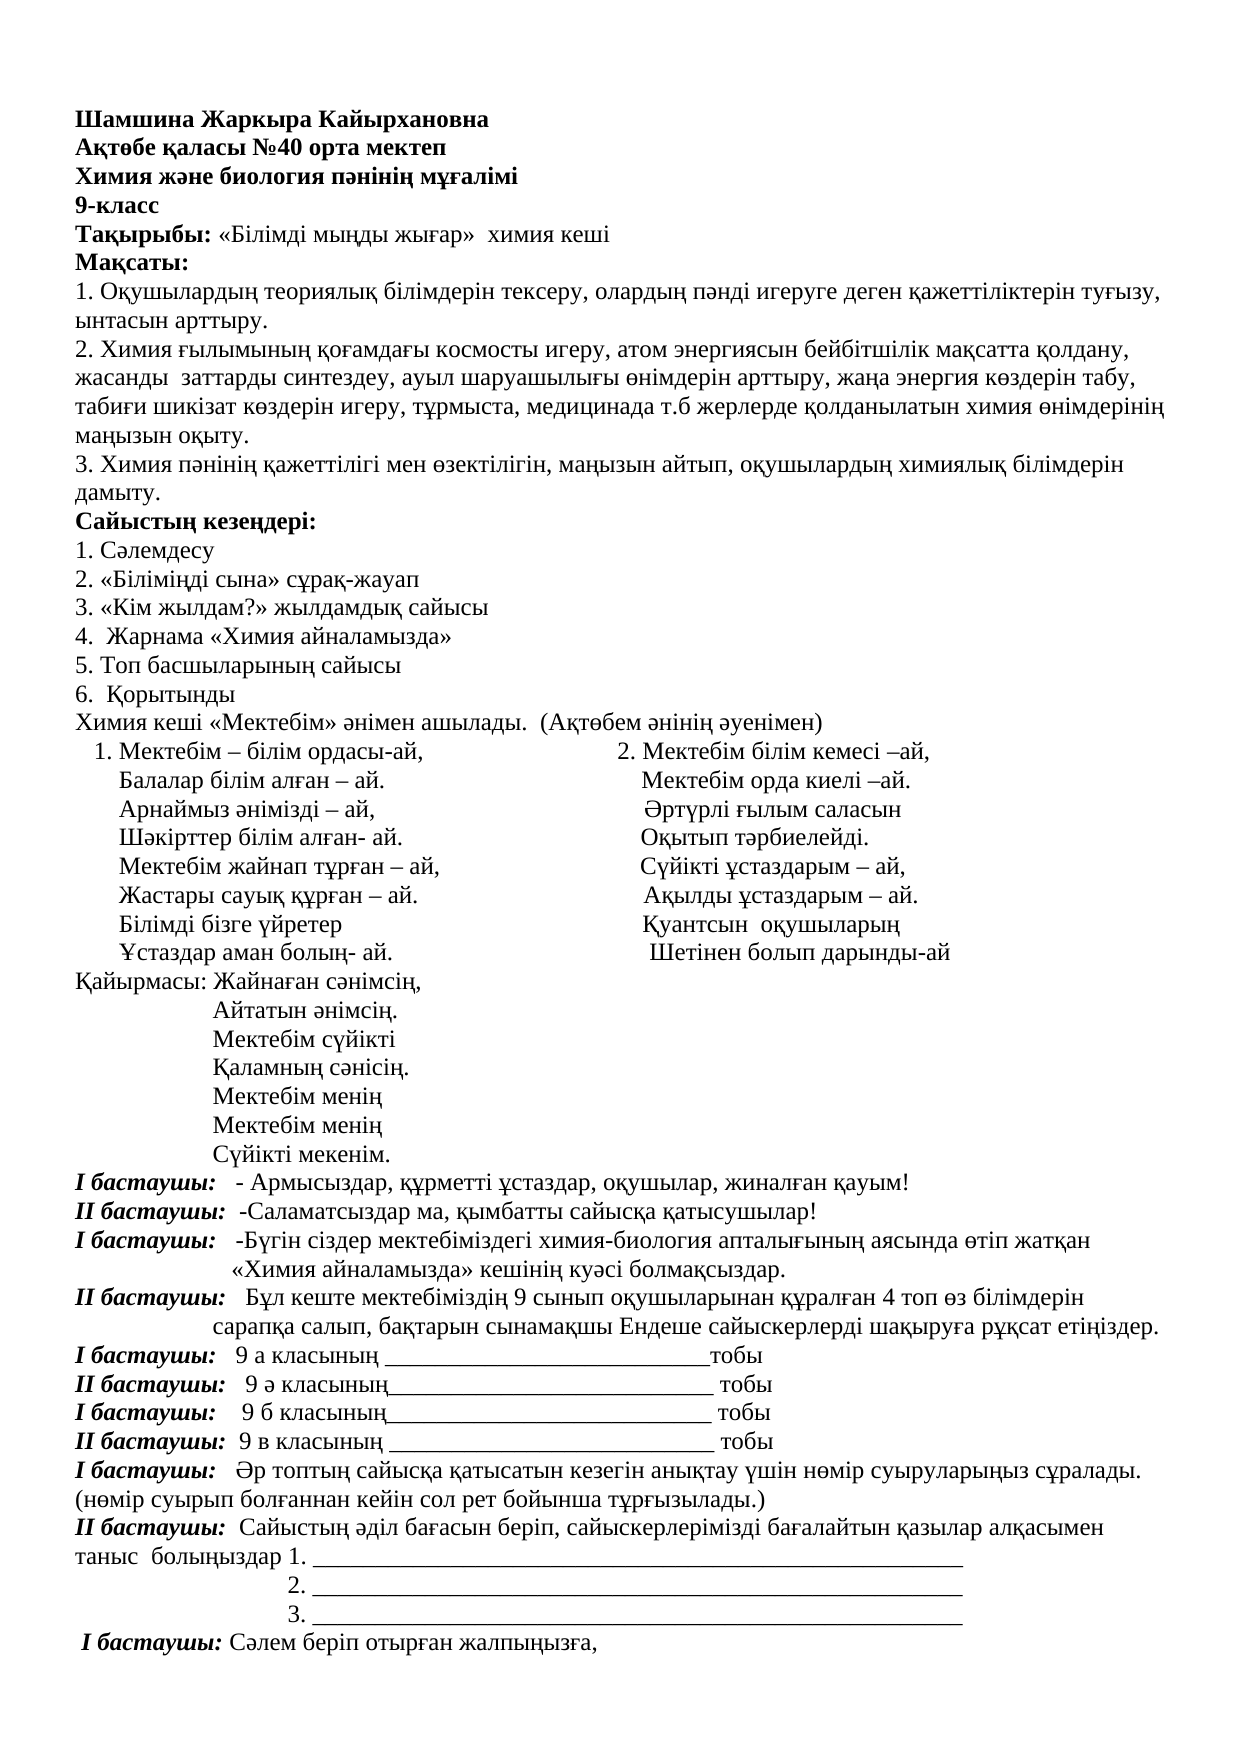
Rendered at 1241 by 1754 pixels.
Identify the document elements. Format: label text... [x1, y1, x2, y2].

text І бастаушы: Әр топтың сайысқа қатысатын кезегін анықтау үшін нөмір суыруларыңыз сұралады. (нөмір суырып болғаннан кейін сол рет бойынша тұрғызылады.) [75, 1455, 1165, 1512]
text І бастаушы: Сәлем беріп отырған жалпыңызға, [75, 1627, 1165, 1656]
text 4. Жарнама «Химия айналамызда» [75, 621, 1165, 650]
text 2. «Біліміңді сына» сұрақ-жауап [75, 564, 1165, 592]
text Мектебім сүйікті [75, 1024, 1165, 1052]
text 1. Оқушылардың теориялық білімдерін тексеру, олардың пәнді игеруге деген қажеттіліктерін туғызу, ынтасын арттыру. [75, 276, 1165, 334]
text Қаламның сәнісің. [75, 1052, 1165, 1081]
text 1. Мектебім – білім ордасы-ай, 2. Мектебім білім кемесі –ай, [75, 736, 1165, 765]
text Химия кеші «Мектебім» әнімен ашылады. (Ақтөбем әнінің әуенімен) [75, 707, 1165, 736]
text І бастаушы: 9 б класының__________________________ тобы [75, 1397, 1165, 1426]
text Сүйікті мекенім. [75, 1139, 1165, 1167]
text сарапқа салып, бақтарын сынамақшы Ендеше сайыскерлерді шақыруға рұқсат етіңіздер. [75, 1311, 1165, 1340]
text Арнаймыз әнімізді – ай, Әртүрлі ғылым саласын [75, 794, 1165, 822]
text Қайырмасы: Жайнаған сәнімсің, [75, 966, 1165, 995]
text Жастары сауық құрған – ай. Ақылды ұстаздарым – ай. [75, 880, 1165, 909]
text Мақсаты: [75, 247, 1165, 276]
text 3. «Кім жылдам?» жылдамдық сайысы [75, 592, 1165, 621]
text Сайыстың кезеңдері: [75, 506, 1165, 535]
text 2. Химия ғылымының қоғамдағы космосты игеру, атом энергиясын бейбітшілік мақсатта қолдану, жасанды заттарды синтездеу, ауыл шаруашылығы өнімдерін арттыру, жаңа энергия көздерін табу, табиғи шикізат көздерін игеру, тұрмыста, медицинада т.б жерлерде қолданылатын химия өнімдерінің маңызын оқыту. [75, 334, 1165, 449]
text ІІ бастаушы: Сайыстың әділ бағасын беріп, сайыскерлерімізді бағалайтын қазылар алқасымен таныс болыңыздар 1. ____________________________________________________ [75, 1512, 1165, 1570]
text 9-класс [75, 190, 1165, 219]
text ІІ бастаушы: 9 в класының __________________________ тобы [75, 1426, 1165, 1455]
text Мектебім жайнап тұрған – ай, Сүйікті ұстаздарым – ай, [75, 851, 1165, 880]
text Ақтөбе қаласы №40 орта мектеп [75, 132, 1165, 161]
text 1. Сәлемдесу [75, 535, 1165, 564]
text І бастаушы: - Армысыздар, құрметті ұстаздар, оқушылар, жиналған қауым! [75, 1167, 1165, 1196]
text Шамшина Жаркыра Кайырхановна [75, 104, 1165, 132]
text 5. Топ басшыларының сайысы [75, 650, 1165, 679]
text ІІ бастаушы: -Саламатсыздар ма, қымбатты сайысқа қатысушылар! [75, 1196, 1165, 1225]
text Шәкірттер білім алған- ай. Оқытып тәрбиелейді. [75, 822, 1165, 851]
text 2. ____________________________________________________ [75, 1570, 1165, 1599]
text Айтатын әнімсің. [75, 995, 1165, 1024]
text 6. Қорытынды [75, 679, 1165, 707]
text Мектебім менің [75, 1110, 1165, 1139]
text Балалар білім алған – ай. Мектебім орда киелі –ай. [75, 765, 1165, 794]
text Ұстаздар аман болың- ай. Шетінен болып дарынды-ай [75, 937, 1165, 966]
text 3. Химия пәнінің қажеттілігі мен өзектілігін, маңызын айтып, оқушылардың химиялық білімдерін дамыту. [75, 449, 1165, 506]
text ІІ бастаушы: 9 ә класының__________________________ тобы [75, 1369, 1165, 1397]
text Білімді бізге үйретер Қуантсын оқушыларың [75, 909, 1165, 937]
text І бастаушы: -Бүгін сіздер мектебіміздегі химия-биология апталығының аясында өтіп жатқан [75, 1225, 1165, 1254]
text Мектебім менің [75, 1081, 1165, 1110]
text 3. ____________________________________________________ [75, 1599, 1165, 1627]
text «Химия айналамызда» кешінің куәсі болмақсыздар. [75, 1254, 1165, 1282]
text І бастаушы: 9 а класының __________________________тобы [75, 1340, 1165, 1369]
text Тақырыбы: «Білімді мыңды жығар» химия кеші [75, 219, 1165, 247]
text Химия және биология пәнінің мұғалімі [75, 161, 1165, 190]
text ІІ бастаушы: Бұл кеште мектебіміздің 9 сынып оқушыларынан құралған 4 топ өз білімдерін [75, 1282, 1165, 1311]
